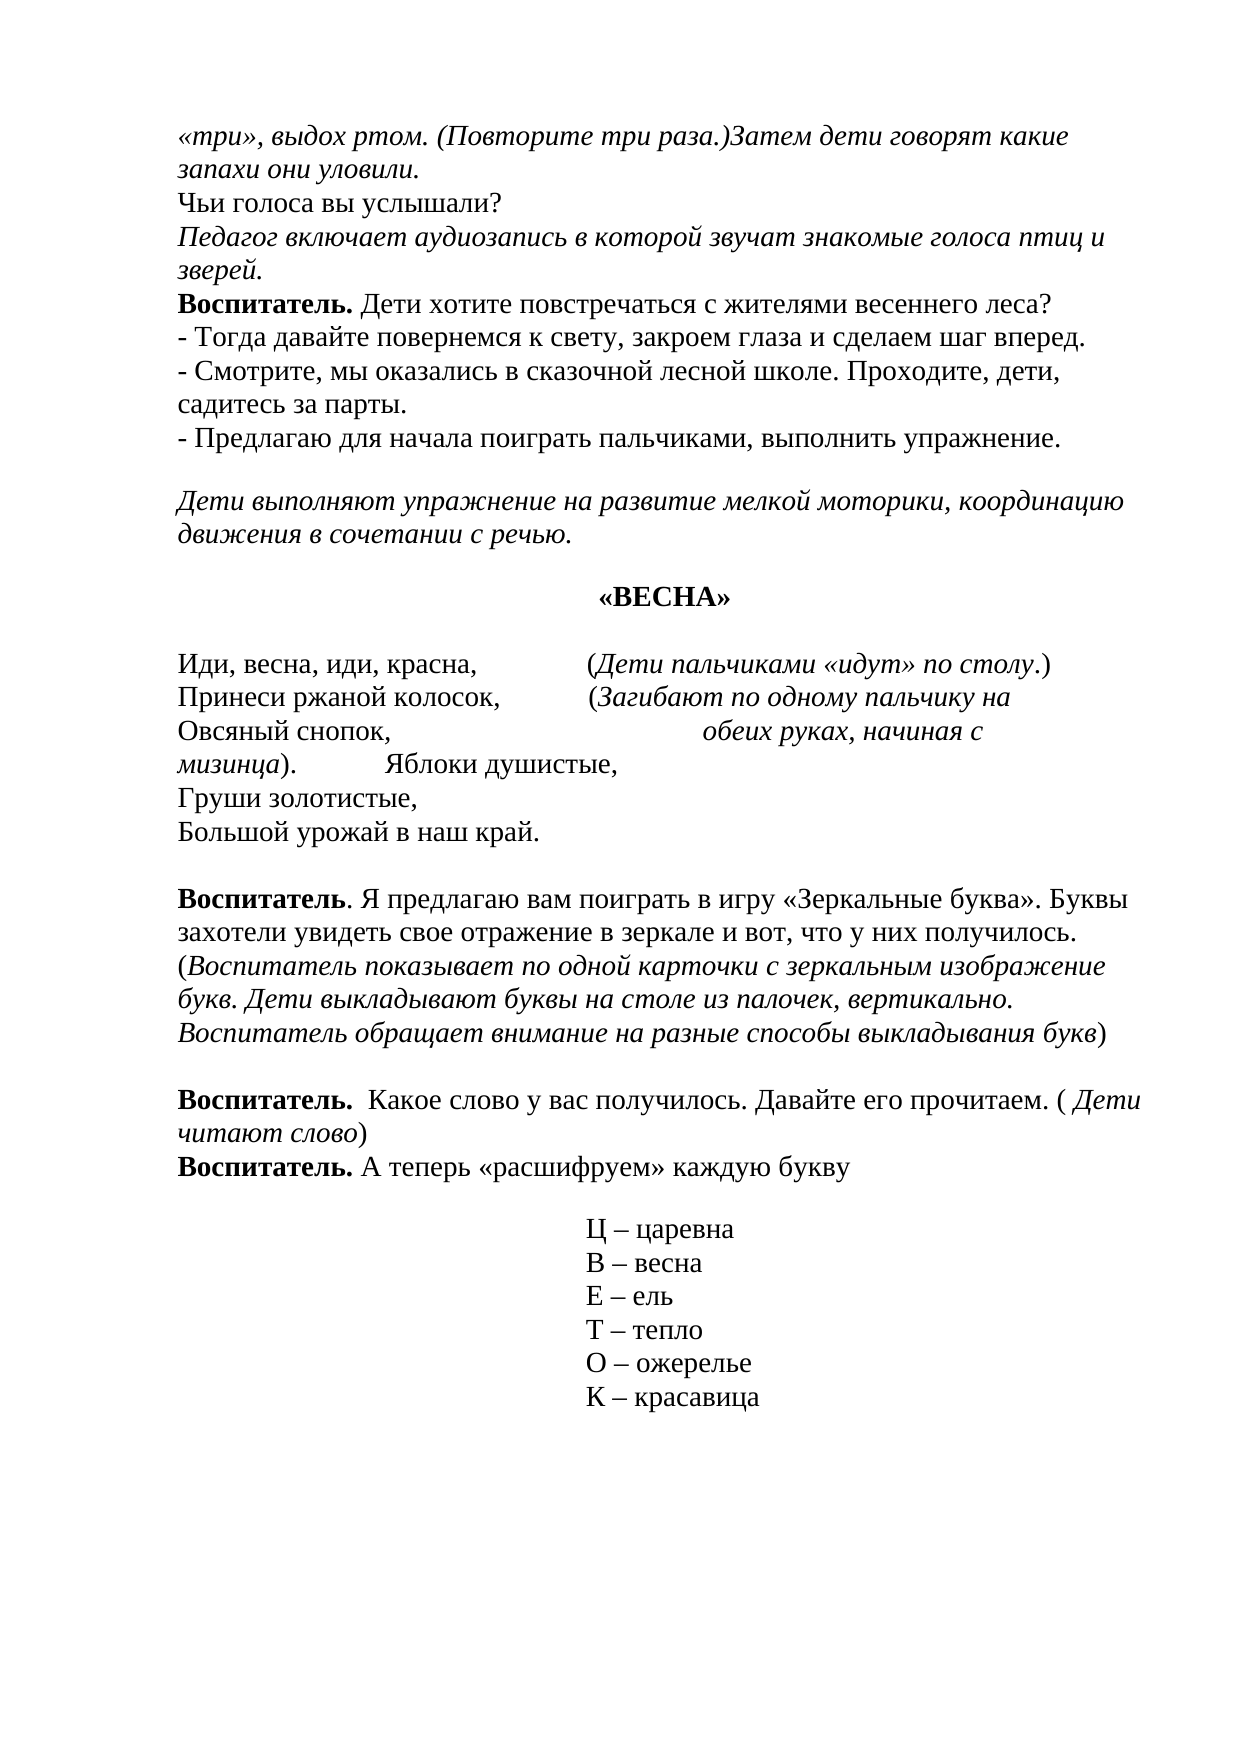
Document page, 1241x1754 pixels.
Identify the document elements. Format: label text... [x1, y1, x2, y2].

text Овсяный снопок, обеих руках, начиная с мизинца). Яблоки душистые, [177, 713, 1152, 780]
text Т – тепло [177, 1312, 1152, 1346]
text Е – ель [177, 1278, 1152, 1312]
text Чьи голоса вы услышали? [177, 185, 1152, 219]
text - Тогда давайте повернемся к свету, закроем глаза и сделаем шаг вперед. [177, 319, 1152, 353]
text О – ожерелье [177, 1346, 1152, 1379]
text В – весна [177, 1245, 1152, 1278]
text К – красавица [177, 1379, 1152, 1413]
text Большой урожай в наш край. [177, 814, 1152, 847]
text - Предлагаю для начала поиграть пальчиками, выполнить упражнение. [177, 420, 1152, 453]
text - Смотрите, мы оказались в сказочной лесной школе. Проходите, дети, садитесь за парты. [177, 353, 1152, 420]
text Воспитатель. Я предлагаю вам поиграть в игру «Зеркальные буква». Буквы захотели увидеть свое отражение в зеркале и вот, что у них получилось. (Воспитатель показывает по одной карточки с зеркальным изображение букв. Дети выкладывают буквы на столе из палочек, вертикально. Воспитатель обращает внимание на разные способы выкладывания букв) [177, 881, 1152, 1048]
text Воспитатель. Какое слово у вас получилось. Давайте его прочитаем. ( Дети читают слово) [177, 1082, 1152, 1149]
text Педагог включает аудиозапись в которой звучат знакомые голоса птиц и зверей. [177, 219, 1152, 286]
text Принеси ржаной колосок, (Загибают по одному пальчику на [177, 679, 1152, 713]
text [177, 118, 1152, 185]
text Дети выполняют упражнение на развитие мелкой моторики, координацию движения в сочетании с речью. [177, 483, 1152, 550]
text Ц – царевна [177, 1211, 1152, 1245]
text Груши золотистые, [177, 780, 1152, 814]
text Воспитатель. Дети хотите повстречаться с жителями весеннего леса? [177, 286, 1152, 319]
text «ВЕСНА» [177, 579, 1152, 612]
text Иди, весна, иди, красна, (Дети пальчиками «идут» по столу.) [177, 646, 1152, 679]
text Воспитатель. А теперь «расшифруем» каждую букву [177, 1149, 1152, 1183]
